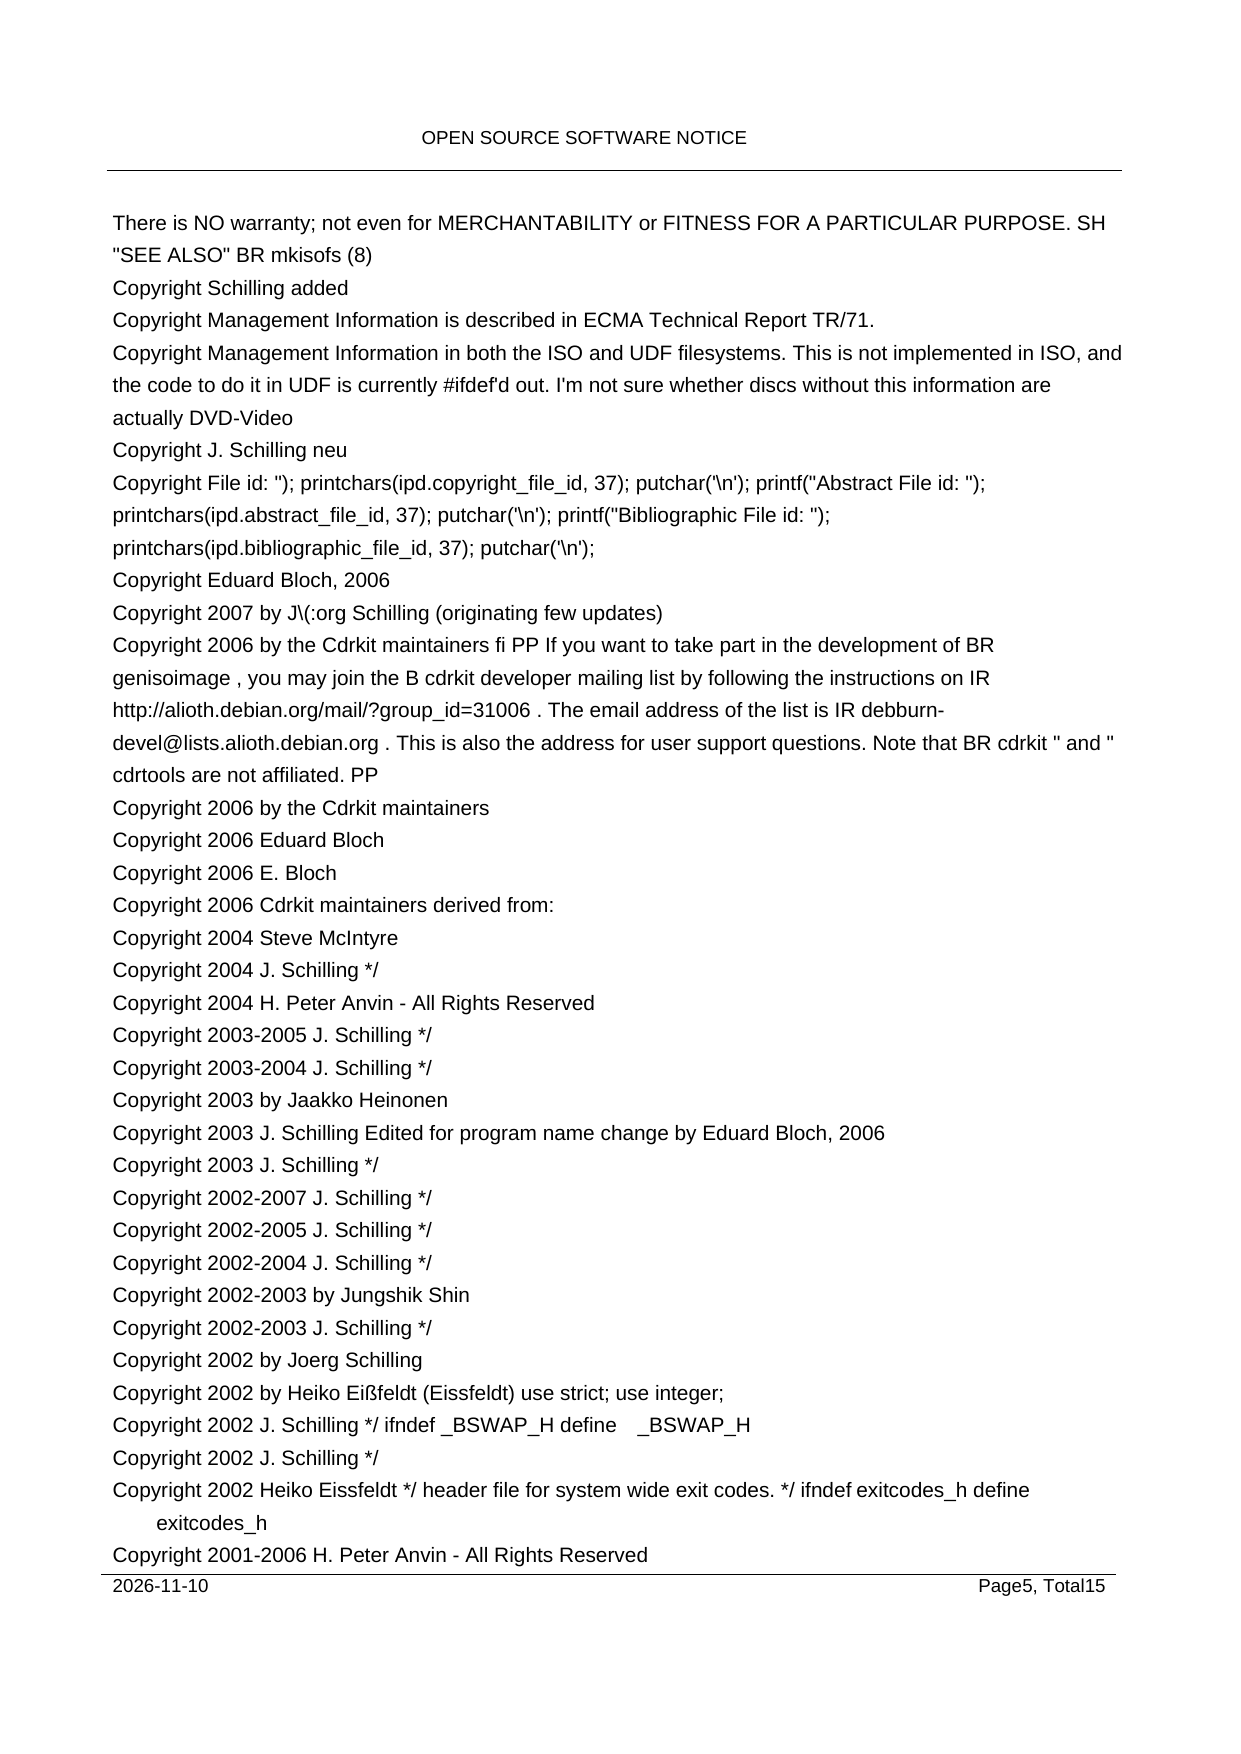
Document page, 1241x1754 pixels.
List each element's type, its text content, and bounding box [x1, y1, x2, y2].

text Copyright 2006 E. Bloch [112, 856, 1128, 889]
text Copyright 2007 by J\(:org Schilling (originating few updates) [112, 596, 1128, 629]
text Copyright 2004 H. Peter Anvin - All Rights Reserved [112, 986, 1128, 1019]
text Copyright 2004 J. Schilling */ [112, 954, 1128, 986]
text Copyright 2006 by the Cdrkit maintainers [112, 791, 1128, 824]
text Copyright 2003 by Jaakko Heinonen [112, 1084, 1128, 1116]
text Copyright Management Information in both the ISO and UDF filesystems. This is not implemented in ISO, and the code to do it in UDF is currently #ifdef'd out. I'm not sure whether discs without this information are actually DVD-Video [112, 336, 1128, 434]
text Copyright Schilling added [112, 271, 1128, 304]
text Copyright Management Information is described in ECMA Technical Report TR/71. [112, 304, 1128, 336]
text Copyright 2003-2004 J. Schilling */ [112, 1051, 1128, 1084]
text Copyright 2002 J. Schilling */ [112, 1441, 1128, 1474]
text Copyright File id: "); printchars(ipd.copyright_file_id, 37); putchar('\n'); printf("Abstract File id: "); printchars(ipd.abstract_file_id, 37); putchar('\n'); printf("Bibliographic File id: "); printchars(ipd.bibliographic_file_id, 37); putchar('\n'); [112, 466, 1128, 564]
text Copyright 2006 by the Cdrkit maintainers fi PP If you want to take part in the development of BR genisoimage , you may join the B cdrkit developer mailing list by following the instructions on IR http://alioth.debian.org/mail/?group_id=31006 . The email address of the list is IR debburn-devel@lists.alioth.debian.org . This is also the address for user support questions. Note that BR cdrkit " and " cdrtools are not affiliated. PP [112, 629, 1128, 791]
text Copyright 2002-2007 J. Schilling */ [112, 1181, 1128, 1214]
text Copyright 2002 Heiko Eissfeldt */ header file for system wide exit codes. */ ifndef exitcodes_h define exitcodes_h [112, 1474, 1128, 1539]
text Copyright Eduard Bloch, 2006 [112, 564, 1128, 596]
text Copyright 2002 by Joerg Schilling [112, 1344, 1128, 1376]
text Copyright 2004 Steve McIntyre [112, 921, 1128, 954]
text Copyright 2003 J. Schilling */ [112, 1149, 1128, 1181]
text Copyright J. Schilling neu [112, 434, 1128, 466]
text Copyright 2003 J. Schilling Edited for program name change by Eduard Bloch, 2006 [112, 1116, 1128, 1149]
text Copyright 2002-2005 J. Schilling */ [112, 1214, 1128, 1246]
text Copyright 2003-2005 J. Schilling */ [112, 1019, 1128, 1051]
text Copyright 2002-2003 J. Schilling */ [112, 1311, 1128, 1344]
text Copyright 2002-2003 by Jungshik Shin [112, 1279, 1128, 1311]
text Copyright 2002 J. Schilling */ ifndef _BSWAP_H define _BSWAP_H [112, 1409, 1128, 1441]
text Copyright 2006 Cdrkit maintainers derived from: [112, 889, 1128, 921]
text Copyright 2001-2006 H. Peter Anvin - All Rights Reserved [112, 1539, 1128, 1571]
text Copyright 2006 Eduard Bloch [112, 824, 1128, 856]
text Copyright 2002 by Heiko Eißfeldt (Eissfeldt) use strict; use integer; [112, 1376, 1128, 1409]
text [112, 206, 1128, 271]
text Copyright 2002-2004 J. Schilling */ [112, 1246, 1128, 1279]
